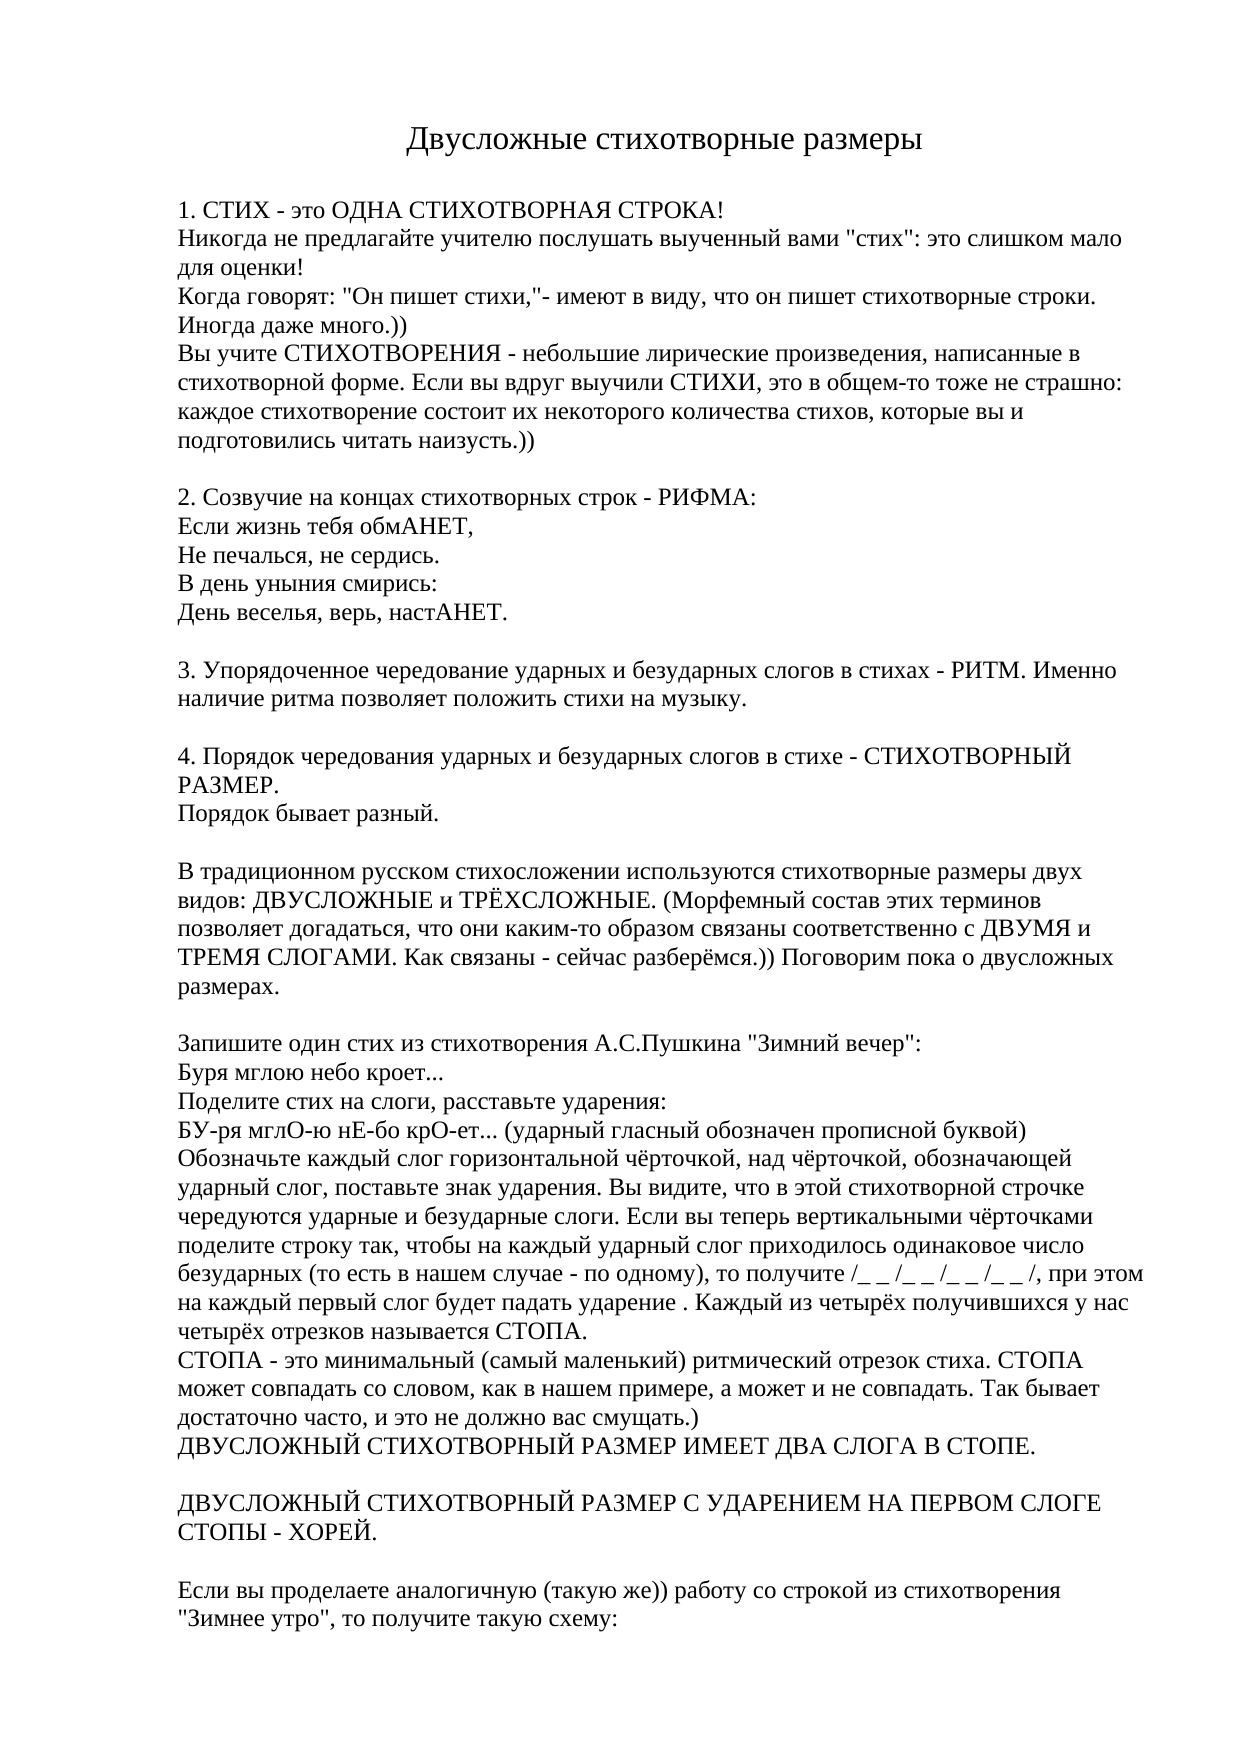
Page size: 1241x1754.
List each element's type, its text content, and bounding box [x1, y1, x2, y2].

text 1. СТИХ - это ОДНА СТИХОТВОРНАЯ СТРОКА! [177, 195, 1152, 223]
text Когда говорят: "Он пишет стихи,"- имеют в виду, что он пишет стихотворные строки. Иногда даже много.)) [177, 281, 1152, 338]
text Поделите стих на слоги, расставьте ударения: [177, 1086, 1152, 1115]
text Запишите один стих из стихотворения А.С.Пушкина "Зимний вечер": [177, 1028, 1152, 1057]
text 4. Порядок чередования ударных и безударных слогов в стихе - СТИХОТВОРНЫЙ РАЗМЕР. [177, 741, 1152, 798]
text Двусложные стихотворные размеры [177, 118, 1152, 156]
text 2. Созвучие на концах стихотворных строк - РИФМА: [177, 482, 1152, 511]
text Никогда не предлагайте учителю послушать выученный вами "стих": это слишком мало для оценки! [177, 223, 1152, 281]
text Если вы проделаете аналогичную (такую же)) работу со строкой из стихотворения "Зимнее утро", то получите такую схему: [177, 1575, 1152, 1632]
text 3. Упорядоченное чередование ударных и безударных слогов в стихах - РИТМ. Именно наличие ритма позволяет положить стихи на музыку. [177, 655, 1152, 712]
text Обозначьте каждый слог горизонтальной чёрточкой, над чёрточкой, обозначающей ударный слог, поставьте знак ударения. Вы видите, что в этой стихотворной строчке чередуются ударные и безударные слоги. Если вы теперь вертикальными чёрточками поделите строку так, чтобы на каждый ударный слог приходилось одинаковое число безударных (то есть в нашем случае - по одному), то получите /_ _ /_ _ /_ _ /_ _ /, при этом на каждый первый слог будет падать ударение . Каждый из четырёх получившихся у нас четырёх отрезков называется СТОПА. [177, 1143, 1152, 1345]
text СТОПА - это минимальный (самый маленький) ритмический отрезок стиха. СТОПА может совпадать со словом, как в нашем примере, а может и не совпадать. Так бывает достаточно часто, и это не должно вас смущать.) [177, 1345, 1152, 1431]
text В день уныния смирись: [177, 568, 1152, 597]
text Если жизнь тебя обмАНЕТ, [177, 511, 1152, 540]
text БУ-ря мглО-ю нЕ-бо крО-ет... (ударный гласный обозначен прописной буквой) [177, 1115, 1152, 1143]
text ДВУСЛОЖНЫЙ СТИХОТВОРНЫЙ РАЗМЕР С УДАРЕНИЕМ НА ПЕРВОМ СЛОГЕ СТОПЫ - ХОРЕЙ. [177, 1488, 1152, 1546]
text День веселья, верь, настАНЕТ. [177, 597, 1152, 626]
text Порядок бывает разный. [177, 798, 1152, 827]
text Не печалься, не сердись. [177, 540, 1152, 568]
text Буря мглою небо кроет... [177, 1057, 1152, 1086]
text В традиционном русском стихосложении используются стихотворные размеры двух видов: ДВУСЛОЖНЫЕ и ТРЁХСЛОЖНЫЕ. (Морфемный состав этих терминов позволяет догадаться, что они каким-то образом связаны соответственно с ДВУМЯ и ТРЕМЯ СЛОГАМИ. Как связаны - сейчас разберёмся.)) Поговорим пока о двусложных размерах. [177, 856, 1152, 1000]
text ДВУСЛОЖНЫЙ СТИХОТВОРНЫЙ РАЗМЕР ИМЕЕТ ДВА СЛОГА В СТОПЕ. [177, 1431, 1152, 1460]
text Вы учите СТИХОТВОРЕНИЯ - небольшие лирические произведения, написанные в стихотворной форме. Если вы вдруг выучили СТИХИ, это в общем-то тоже не страшно: каждое стихотворение состоит их некоторого количества стихов, которые вы и подготовились читать наизусть.)) [177, 338, 1152, 453]
